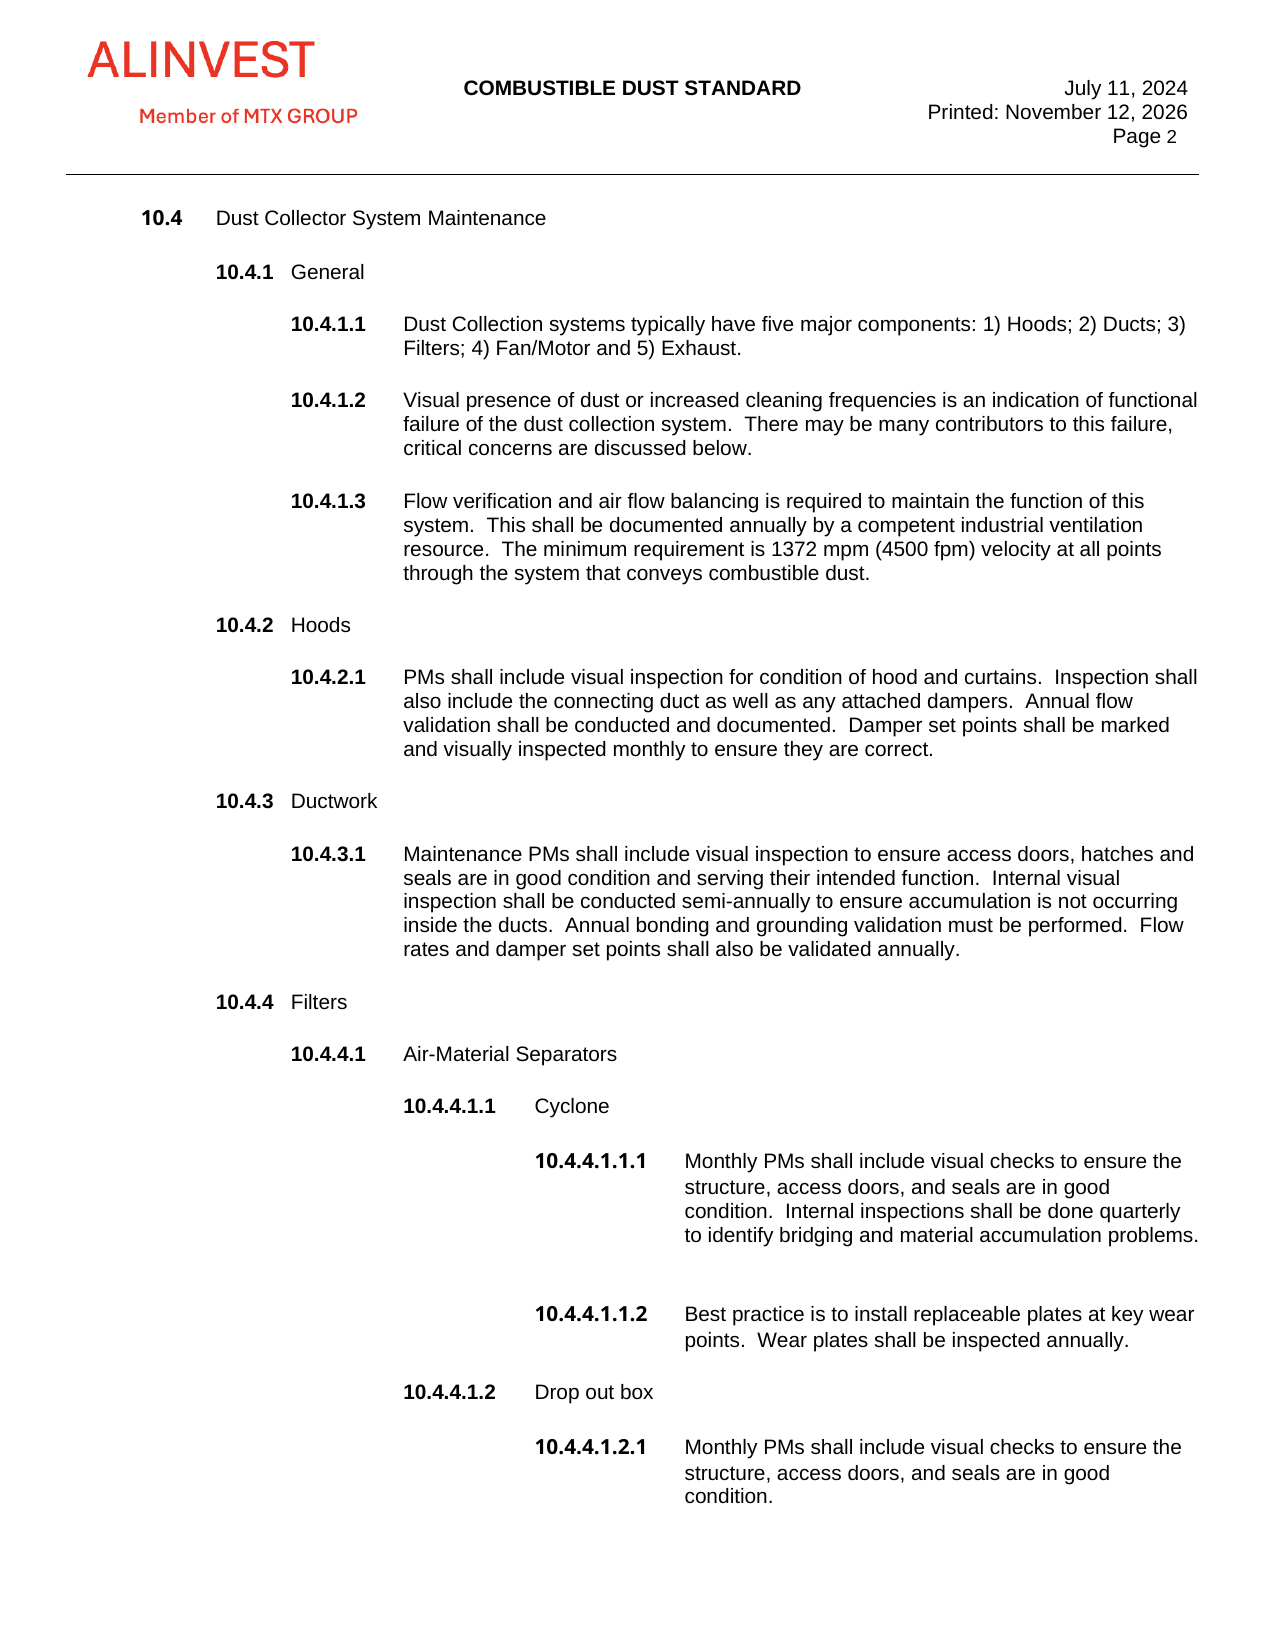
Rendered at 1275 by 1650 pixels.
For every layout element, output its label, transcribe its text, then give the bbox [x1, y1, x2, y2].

list Hoods [216, 613, 1200, 665]
list Monthly PMs shall include visual checks to ensure the structure, access doors, and seals are in good condition. Internal inspections shall be done quarterly to identify bridging and material accumulation problems. [534, 1146, 1200, 1299]
list Maintenance PMs shall include visual inspection to ensure access doors, hatches and seals are in good condition and serving their intended function. Internal visual inspection shall be conducted semi-annually to ensure accumulation is not occurring inside the ducts. Annual bonding and grounding validation must be performed. Flow rates and damper set points shall also be validated annually. [291, 841, 1200, 989]
list Monthly PMs shall include visual checks to ensure the structure, access doors, and seals are in good condition. [534, 1432, 1200, 1537]
list Air-Material Separators [291, 1042, 1200, 1094]
list Dust Collection systems typically have five major components: 1) Hoods; 2) Ducts; 3) Filters; 4) Fan/Motor and 5) Exhaust. [291, 312, 1200, 388]
list Dust Collector System Maintenance [141, 203, 1200, 260]
list Flow verification and air flow balancing is required to maintain the function of this system. This shall be documented annually by a competent industrial ventilation resource. The minimum requirement is 1372 mpm (4500 fpm) velocity at all points through the system that conveys combustible dust. [291, 488, 1200, 613]
list Filters [216, 989, 1200, 1042]
picture [76, 28, 367, 134]
list Cyclone [403, 1094, 1200, 1146]
list Ductwork [216, 789, 1200, 841]
list Drop out box [403, 1380, 1200, 1432]
list Visual presence of dust or increased cleaning frequencies is an indication of functional failure of the dust collection system. There may be many contributors to this failure, critical concerns are discussed below. [291, 388, 1200, 488]
list Best practice is to install replaceable plates at key wear points. Wear plates shall be inspected annually. [534, 1299, 1200, 1380]
list PMs shall include visual inspection for condition of hood and curtains. Inspection shall also include the connecting duct as well as any attached dampers. Annual flow validation shall be conducted and documented. Damper set points shall be marked and visually inspected monthly to ensure they are correct. [291, 665, 1200, 789]
list General [216, 260, 1200, 312]
